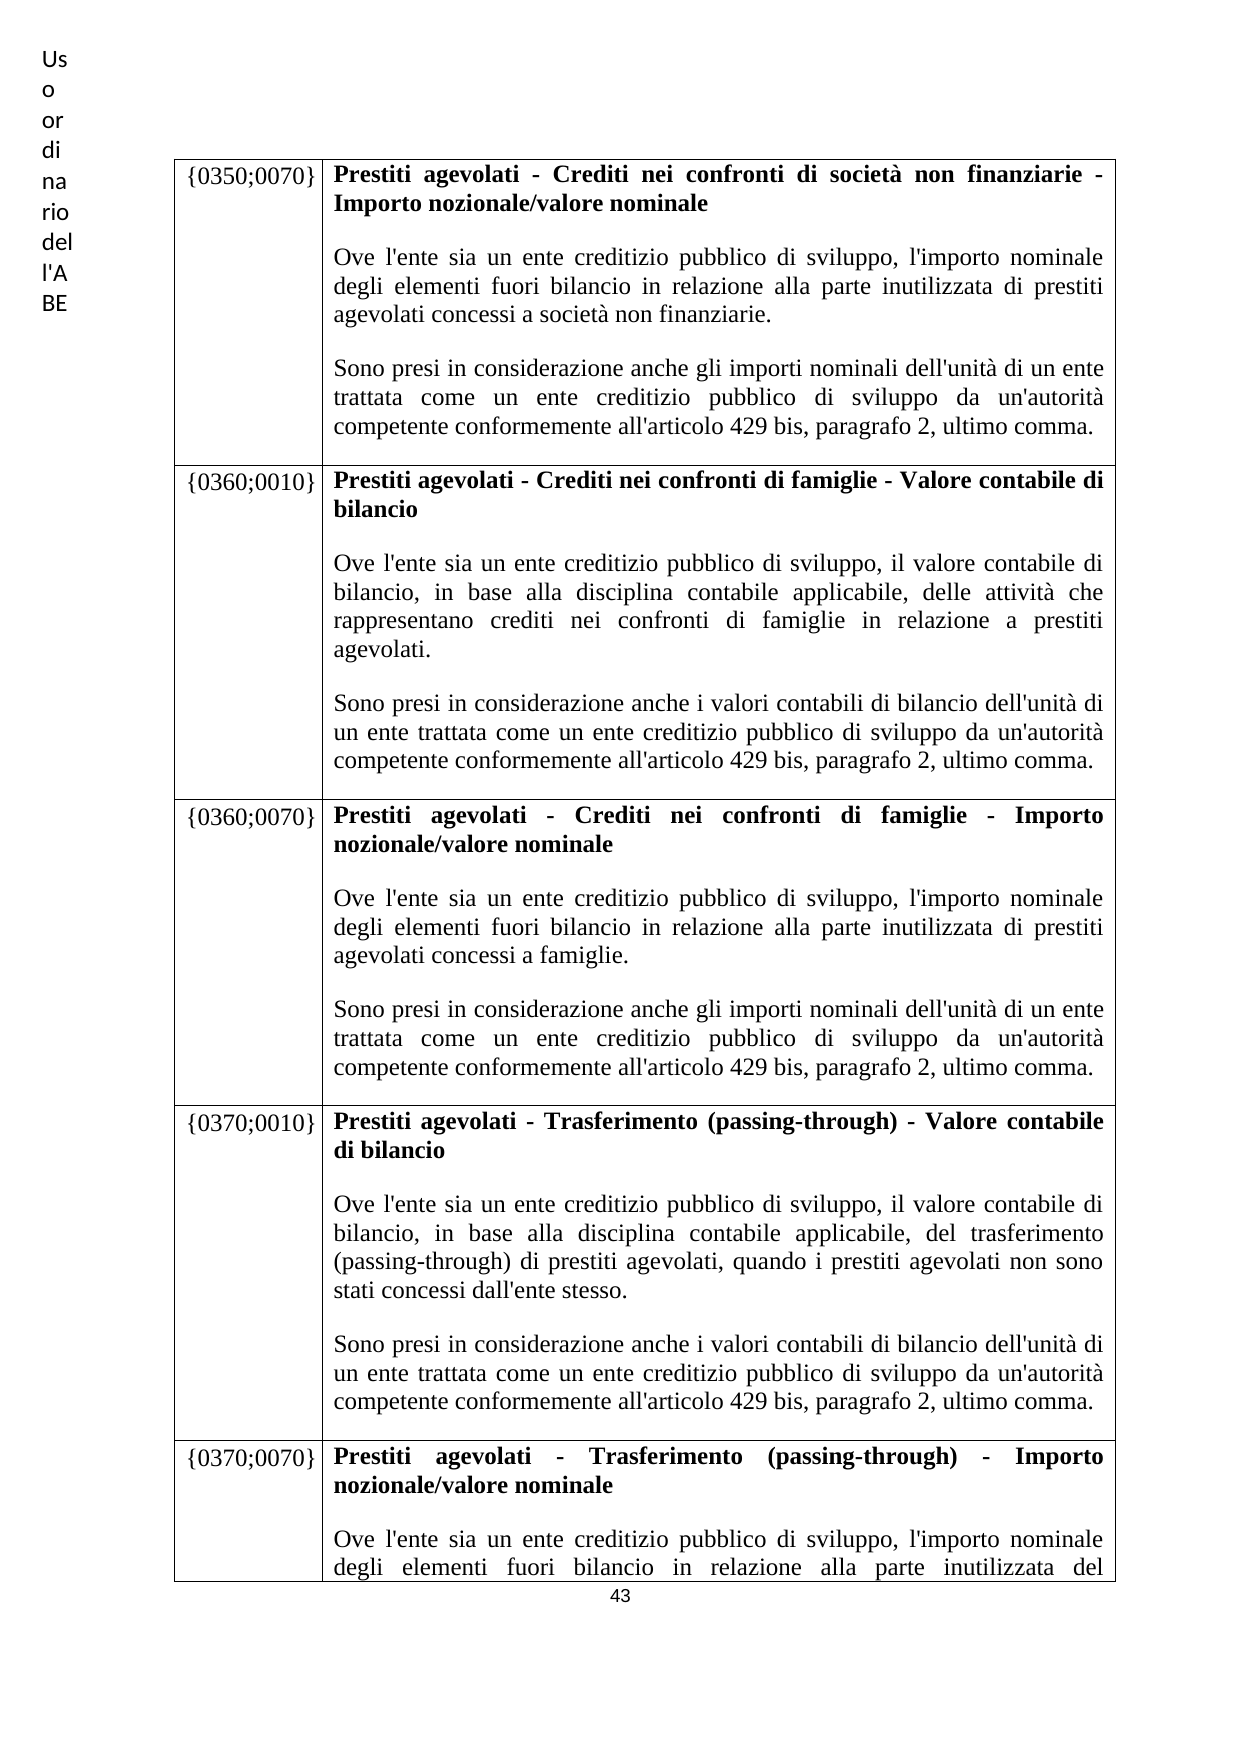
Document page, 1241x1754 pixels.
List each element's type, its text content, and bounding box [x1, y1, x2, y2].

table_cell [323, 1441, 1115, 1581]
table_cell Prestiti agevolati - Crediti nei confronti di società non finanziarie - Importo nozionale/valore nominale Ove l'ente sia un ente creditizio pubblico di sviluppo, l'importo nominale degli elementi fuori bilancio in relazione alla parte inutilizzata di prestiti agevolati concessi a società non finanziarie. Sono presi in considerazione anche gli importi nominali dell'unità di un ente trattata come un ente creditizio pubblico di sviluppo da un'autorità competente conformemente all'articolo 429 bis, paragrafo 2, ultimo comma. [323, 160, 1115, 464]
table_cell Prestiti agevolati - Trasferimento (passing-through) - Valore contabile di bilancio Ove l'ente sia un ente creditizio pubblico di sviluppo, il valore contabile di bilancio, in base alla disciplina contabile applicabile, del trasferimento (passing-through) di prestiti agevolati, quando i prestiti agevolati non sono stati concessi dall'ente stesso. Sono presi in considerazione anche i valori contabili di bilancio dell'unità di un ente trattata come un ente creditizio pubblico di sviluppo da un'autorità competente conformemente all'articolo 429 bis, paragrafo 2, ultimo comma. [323, 1106, 1115, 1440]
table_cell {0350;0070} [175, 160, 322, 464]
table_cell {0360;0070} [175, 800, 322, 1105]
table_cell Prestiti agevolati - Crediti nei confronti di famiglie - Valore contabile di bilancio Ove l'ente sia un ente creditizio pubblico di sviluppo, il valore contabile di bilancio, in base alla disciplina contabile applicabile, delle attività che rappresentano crediti nei confronti di famiglie in relazione a prestiti agevolati. Sono presi in considerazione anche i valori contabili di bilancio dell'unità di un ente trattata come un ente creditizio pubblico di sviluppo da un'autorità competente conformemente all'articolo 429 bis, paragrafo 2, ultimo comma. [323, 466, 1115, 799]
table_cell {0370;0010} [175, 1106, 322, 1440]
table_cell {0370;0070} [175, 1441, 322, 1581]
table_cell {0360;0010} [175, 466, 322, 799]
table_cell Prestiti agevolati - Crediti nei confronti di famiglie - Importo nozionale/valore nominale Ove l'ente sia un ente creditizio pubblico di sviluppo, l'importo nominale degli elementi fuori bilancio in relazione alla parte inutilizzata di prestiti agevolati concessi a famiglie. Sono presi in considerazione anche gli importi nominali dell'unità di un ente trattata come un ente creditizio pubblico di sviluppo da un'autorità competente conformemente all'articolo 429 bis, paragrafo 2, ultimo comma. [323, 800, 1115, 1105]
